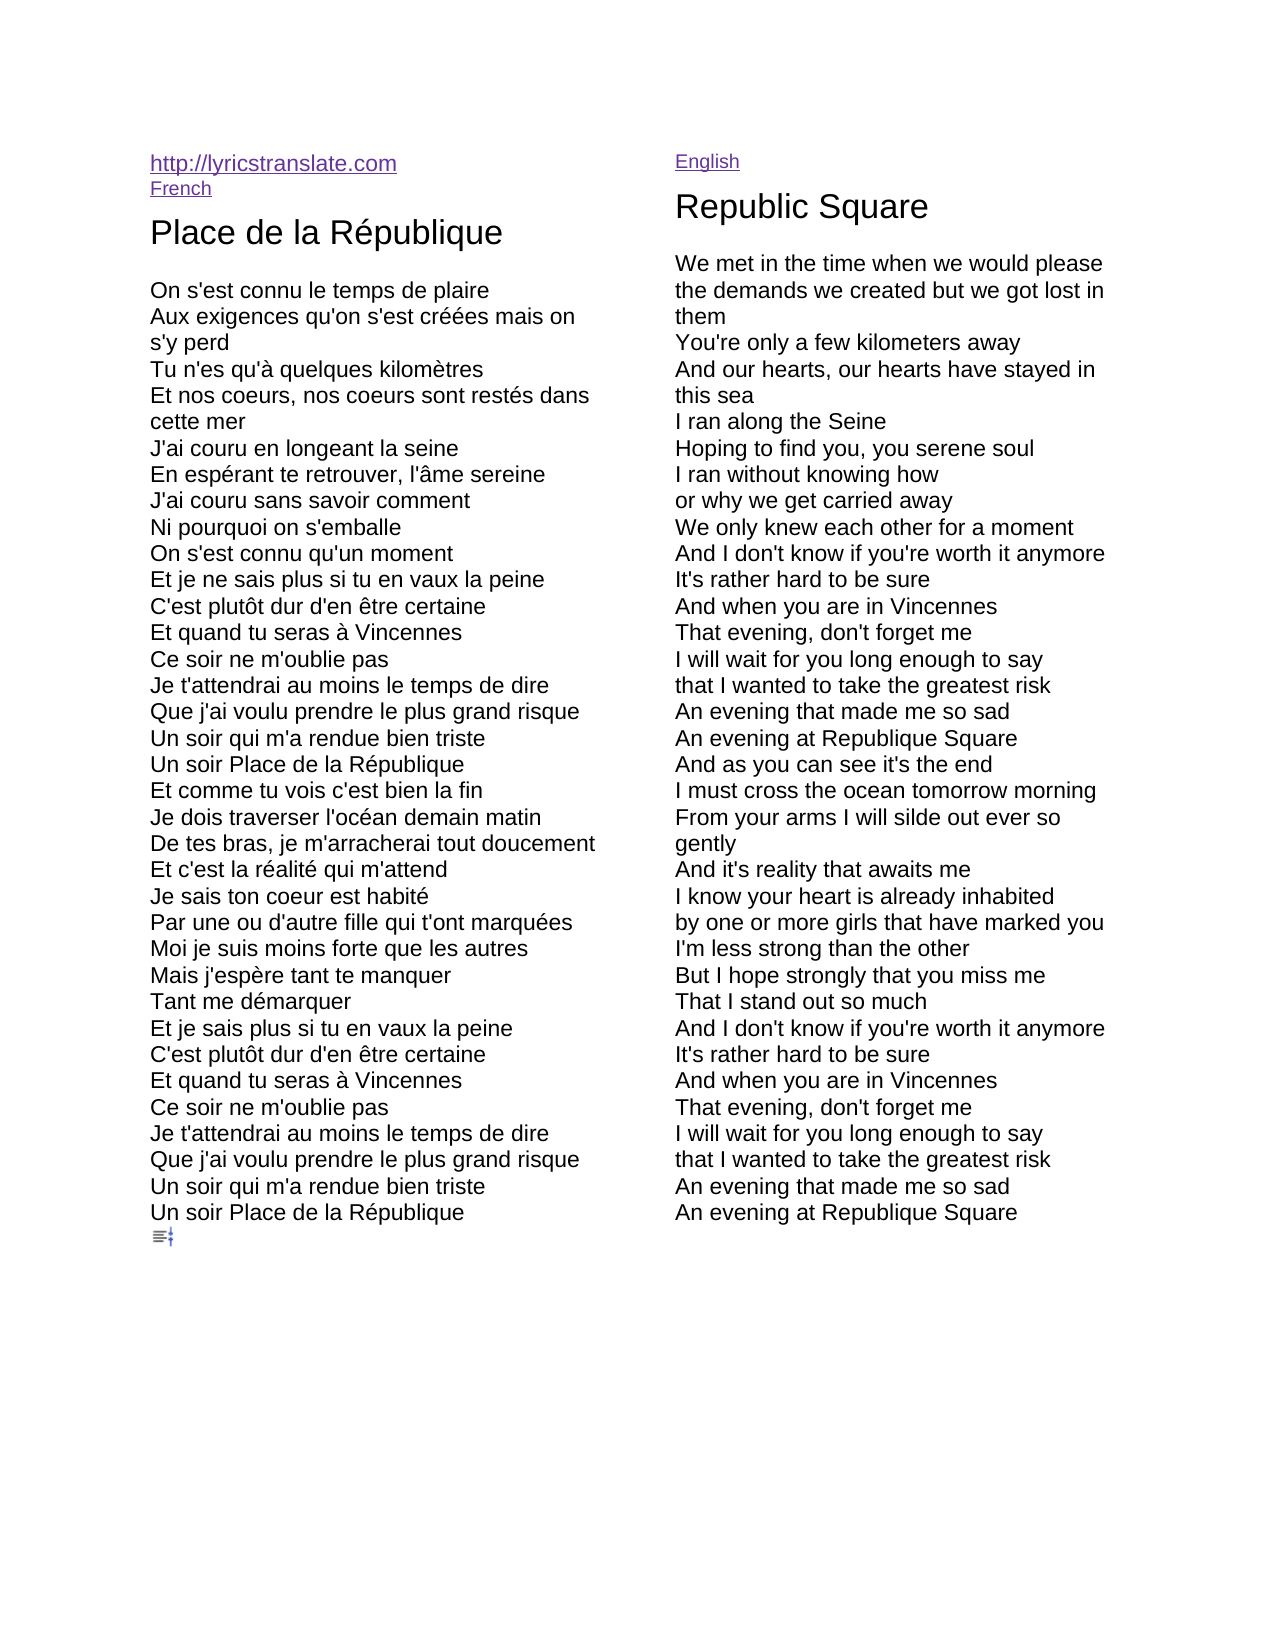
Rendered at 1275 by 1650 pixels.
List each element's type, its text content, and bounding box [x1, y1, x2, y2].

text French [150, 176, 600, 199]
text On s'est connu le temps de plaire Aux exigences qu'on s'est créées mais on s'y perd Tu n'es qu'à quelques kilomètres Et nos coeurs, nos coeurs sont restés dans cette mer J'ai couru en longeant la seine En espérant te retrouver, l'âme sereine J'ai couru sans savoir comment Ni pourquoi on s'emballe On s'est connu qu'un moment [150, 277, 600, 566]
text We met in the time when we would please the demands we created but we got lost in them You're only a few kilometers away And our hearts, our hearts have stayed in this sea I ran along the Seine Hoping to find you, you serene soul I ran without knowing how or why we get carried away We only knew each other for a moment [675, 250, 1125, 540]
text English [675, 150, 1125, 173]
text Et je sais plus si tu en vaux la peine C'est plutôt dur d'en être certaine Et quand tu seras à Vincennes Ce soir ne m'oublie pas Je t'attendrai au moins le temps de dire Que j'ai voulu prendre le plus grand risque Un soir qui m'a rendue bien triste Un soir Place de la République [150, 1014, 600, 1225]
text Place de la République [150, 212, 600, 252]
text Republic Square [675, 186, 1125, 226]
text And I don't know if you're worth it anymore It's rather hard to be sure And when you are in Vincennes That evening, don't forget me I will wait for you long enough to say that I wanted to take the greatest risk An evening that made me so sad An evening at Republique Square [675, 1014, 1125, 1225]
text And I don't know if you're worth it anymore It's rather hard to be sure And when you are in Vincennes That evening, don't forget me I will wait for you long enough to say that I wanted to take the greatest risk An evening that made me so sad An evening at Republique Square [675, 540, 1125, 751]
text http://lyricstranslate.com [150, 150, 600, 176]
text Et comme tu vois c'est bien la fin Je dois traverser l'océan demain matin De tes bras, je m'arracherai tout doucement Et c'est la réalité qui m'attend Je sais ton coeur est habité Par une ou d'autre fille qui t'ont marquées Moi je suis moins forte que les autres Mais j'espère tant te manquer Tant me démarquer [150, 777, 600, 1014]
text And as you can see it's the end I must cross the ocean tomorrow morning From your arms I will silde out ever so gently And it's reality that awaits me I know your heart is already inhabited by one or more girls that have marked you I'm less strong than the other But I hope strongly that you miss me That I stand out so much [675, 751, 1125, 1014]
picture [150, 1225, 175, 1250]
text Et je ne sais plus si tu en vaux la peine C'est plutôt dur d'en être certaine Et quand tu seras à Vincennes Ce soir ne m'oublie pas Je t'attendrai au moins le temps de dire Que j'ai voulu prendre le plus grand risque Un soir qui m'a rendue bien triste Un soir Place de la République [150, 566, 600, 777]
